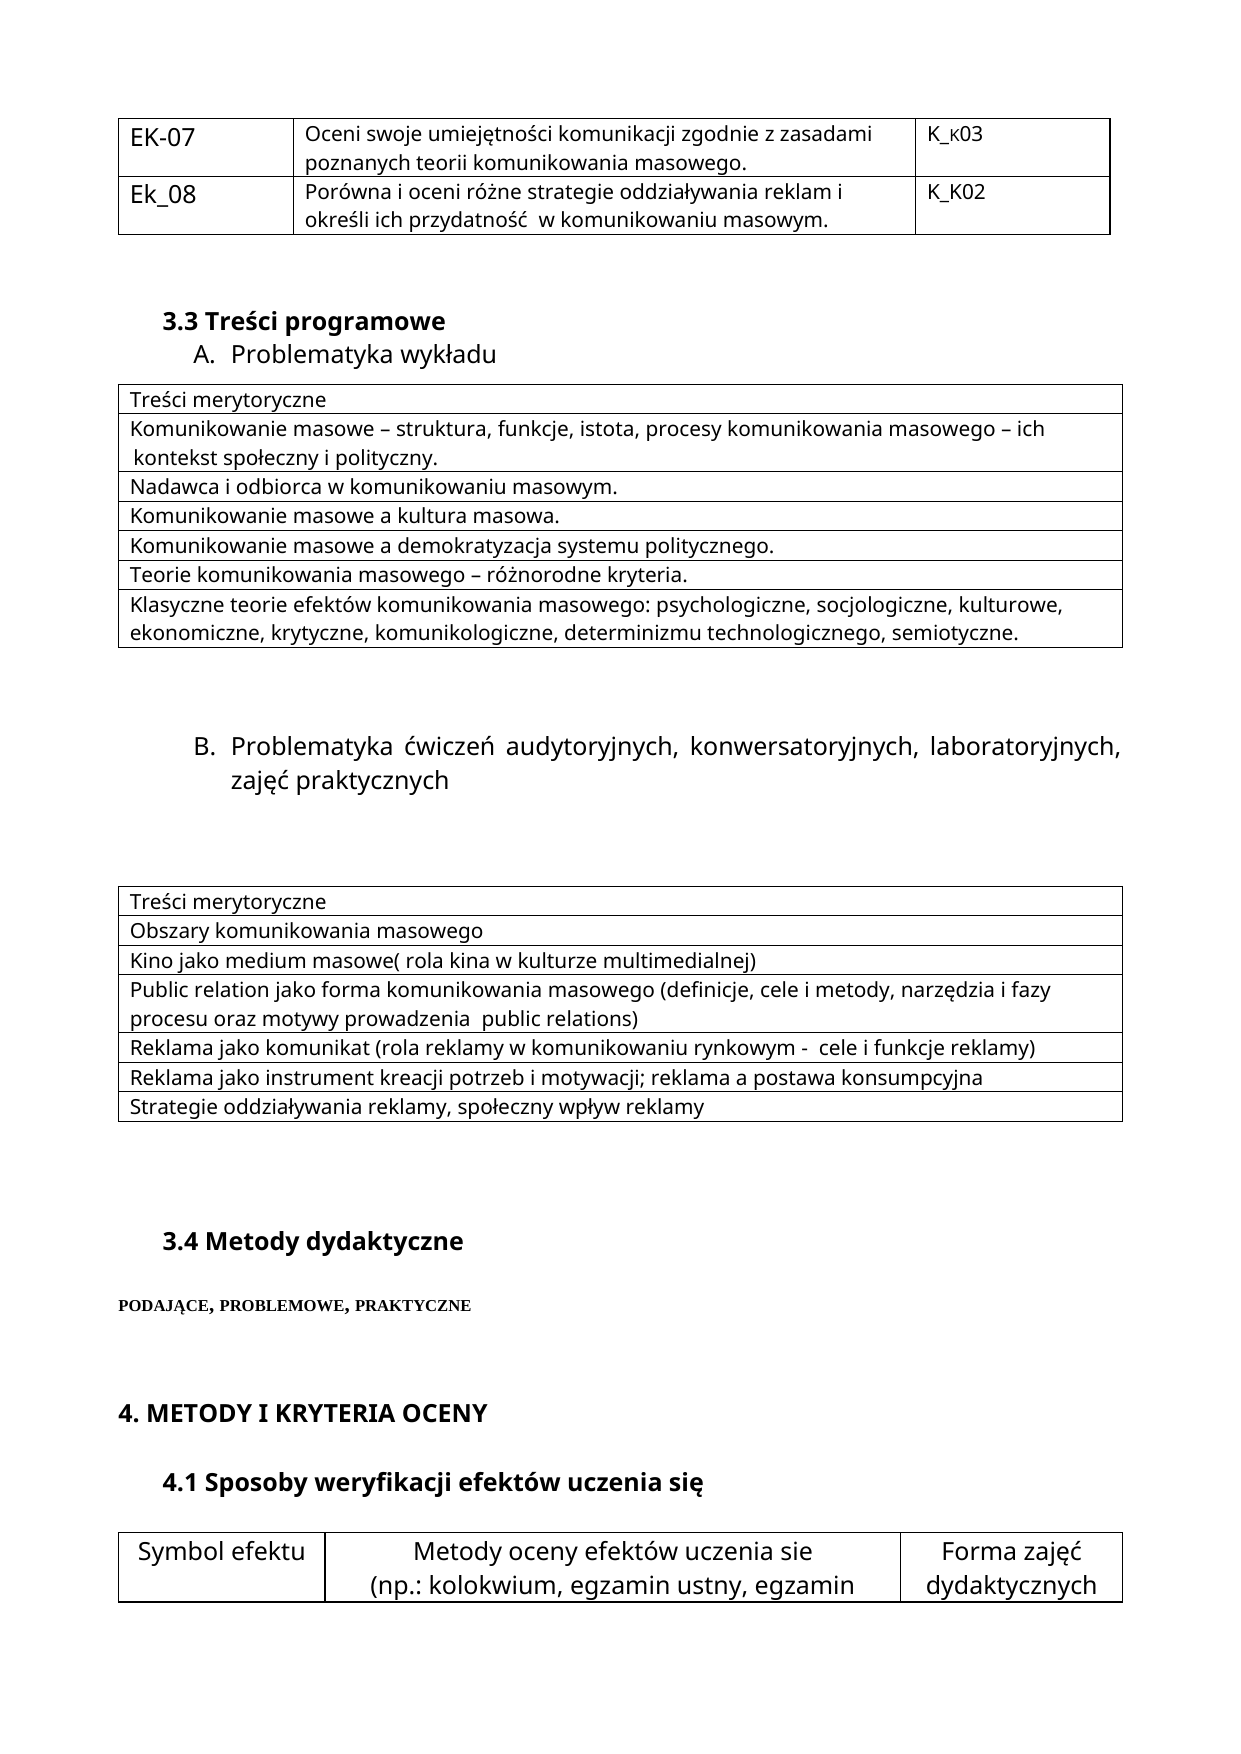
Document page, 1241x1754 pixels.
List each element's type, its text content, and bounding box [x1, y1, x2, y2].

table_cell Komunikowanie masowe a demokratyzacja systemu politycznego. [119, 531, 1122, 559]
table_header Treści merytoryczne [119, 385, 1122, 413]
table_cell Ek_08 [119, 177, 293, 234]
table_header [326, 1533, 900, 1601]
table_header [901, 1533, 1122, 1601]
list Problematyka wykładu [193, 337, 1122, 371]
table_cell Obszary komunikowania masowego [119, 916, 1122, 945]
table_header Treści merytoryczne [119, 887, 1122, 915]
table_cell Porówna i oceni różne strategie oddziaływania reklam i określi ich przydatność w komunikowaniu masowym. [294, 177, 915, 234]
table_cell Teorie komunikowania masowego – różnorodne kryteria. [119, 561, 1122, 589]
table_cell Komunikowanie masowe a kultura masowa. [119, 502, 1122, 530]
text 4.1 Sposoby weryfikacji efektów uczenia się [162, 1464, 1122, 1498]
text podające, problemowe, praktyczne [118, 1292, 1122, 1316]
table_cell Kino jako medium masowe( rola kina w kulturze multimedialnej) [119, 946, 1122, 974]
table_cell Nadawca i odbiorca w komunikowaniu masowym. [119, 472, 1122, 501]
table_cell EK-07 [119, 119, 293, 176]
table_cell K_K02 [916, 177, 1109, 234]
table_cell Reklama jako komunikat (rola reklamy w komunikowaniu rynkowym - cele i funkcje reklamy) [119, 1033, 1122, 1062]
table_cell Klasyczne teorie efektów komunikowania masowego: psychologiczne, socjologiczne, kulturowe, ekonomiczne, krytyczne, komunikologiczne, determinizmu technologicznego, semiotyczne. [119, 590, 1122, 647]
table_cell Public relation jako forma komunikowania masowego (definicje, cele i metody, narzędzia i fazy procesu oraz motywy prowadzenia public relations) [119, 975, 1122, 1032]
table_header Symbol efektu [119, 1533, 324, 1601]
text 4. METODY I KRYTERIA OCENY [118, 1396, 1122, 1430]
text 3.4 Metody dydaktyczne [162, 1224, 1122, 1258]
table_cell Oceni swoje umiejętności komunikacji zgodnie z zasadami poznanych teorii komunikowania masowego. [294, 119, 915, 176]
table_cell Komunikowanie masowe – struktura, funkcje, istota, procesy komunikowania masowego – ich kontekst społeczny i polityczny. [119, 414, 1122, 471]
list Problematyka ćwiczeń audytoryjnych, konwersatoryjnych, laboratoryjnych, zajęć praktycznych [193, 729, 1122, 797]
table_cell Strategie oddziaływania reklamy, społeczny wpływ reklamy [119, 1092, 1122, 1121]
table_cell K_k03 [916, 119, 1109, 176]
list 3.3 Treści programowe [162, 303, 1122, 337]
table_cell Reklama jako instrument kreacji potrzeb i motywacji; reklama a postawa konsumpcyjna [119, 1063, 1122, 1091]
